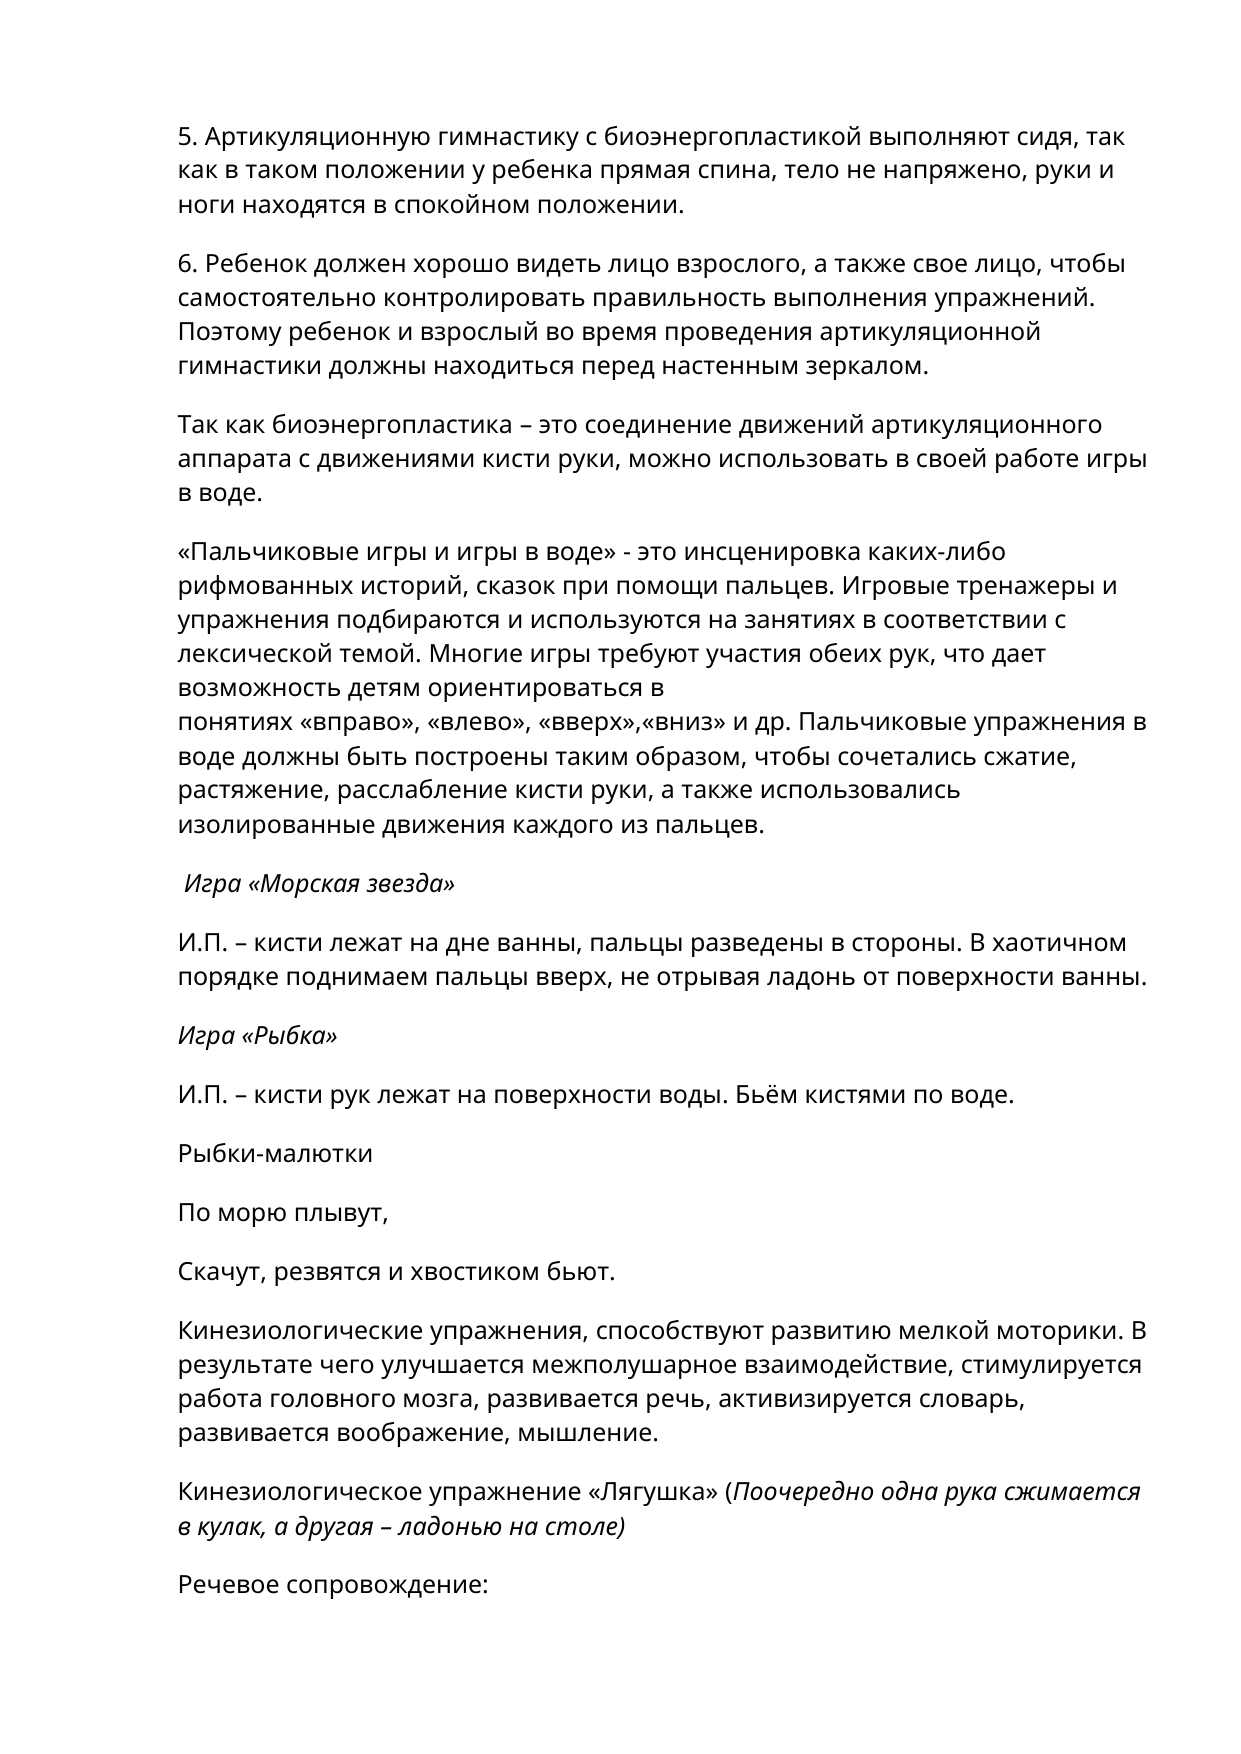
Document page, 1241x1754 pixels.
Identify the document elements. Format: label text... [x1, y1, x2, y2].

text 6. Ребенок должен хорошо видеть лицо взрослого, а также свое лицо, чтобы самостоятельно контролировать правильность выполнения упражнений. Поэтому ребенок и взрослый во время проведения артикуляционной гимнастики должны находиться перед настенным зеркалом. [177, 245, 1152, 382]
text Речевое сопровождение: [177, 1567, 1152, 1601]
text Рыбки-малютки [177, 1136, 1152, 1170]
text 5. Артикуляционную гимнастику с биоэнергопластикой выполняют сидя, так как в таком положении у ребенка прямая спина, тело не напряжено, руки и ноги находятся в спокойном положении. [177, 118, 1152, 220]
text По морю плывут, [177, 1195, 1152, 1229]
text И.П. – кисти лежат на дне ванны, пальцы разведены в стороны. В хаотичном порядке поднимаем пальцы вверх, не отрывая ладонь от поверхности ванны. [177, 924, 1152, 992]
text Кинезиологические упражнения, способствуют развитию мелкой моторики. В результате чего улучшается межполушарное взаимодействие, стимулируется работа головного мозга, развивается речь, активизируется словарь, развивается воображение, мышление. [177, 1313, 1152, 1449]
text Так как биоэнергопластика – это соединение движений артикуляционного аппарата с движениями кисти руки, можно использовать в своей работе игры в воде. [177, 407, 1152, 509]
text «Пальчиковые игры и игры в воде» - это инсценировка каких-либо рифмованных историй, сказок при помощи пальцев. Игровые тренажеры и упражнения подбираются и используются на занятиях в соответствии с лексической темой. Многие игры требуют участия обеих рук, что дает возможность детям ориентироваться в понятиях «вправо», «влево», «вверх»,«вниз» и др. Пальчиковые упражнения в воде должны быть построены таким образом, чтобы сочетались сжатие, растяжение, расслабление кисти руки, а также использовались изолированные движения каждого из пальцев. [177, 534, 1152, 840]
text Игра «Морская звезда» [177, 865, 1152, 899]
text Игра «Рыбка» [177, 1017, 1152, 1052]
text Скачут, резвятся и хвостиком бьют. [177, 1254, 1152, 1288]
text И.П. – кисти рук лежат на поверхности воды. Бьём кистями по воде. [177, 1077, 1152, 1111]
text Кинезиологическое упражнение «Лягушка» (Поочередно одна рука сжимается в кулак, а другая – ладонью на столе) [177, 1474, 1152, 1542]
